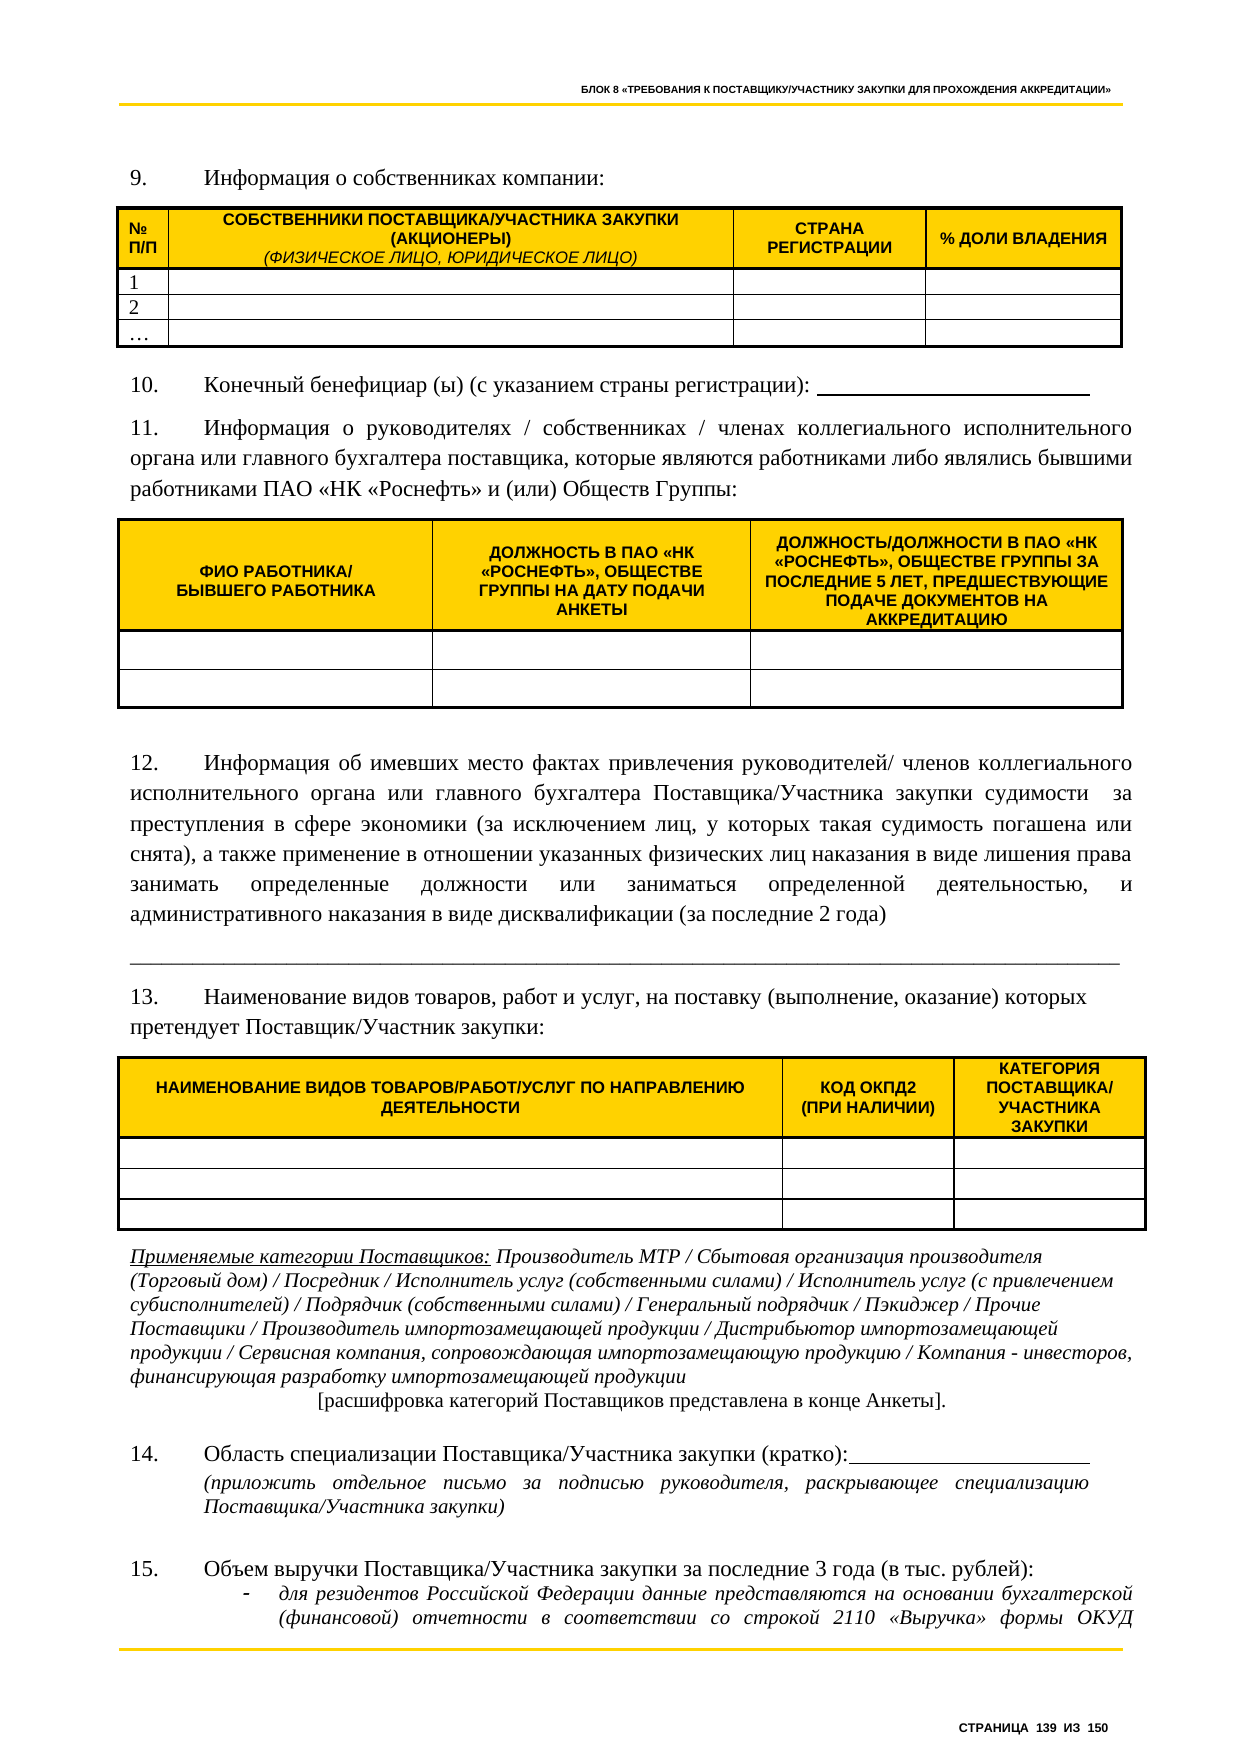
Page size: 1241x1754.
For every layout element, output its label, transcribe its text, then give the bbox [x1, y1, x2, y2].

list [расшифровка категорий Поставщиков представлена в конце Анкеты]. [130, 1388, 1134, 1412]
list _______________________________________________________________________________________________ [130, 943, 1134, 967]
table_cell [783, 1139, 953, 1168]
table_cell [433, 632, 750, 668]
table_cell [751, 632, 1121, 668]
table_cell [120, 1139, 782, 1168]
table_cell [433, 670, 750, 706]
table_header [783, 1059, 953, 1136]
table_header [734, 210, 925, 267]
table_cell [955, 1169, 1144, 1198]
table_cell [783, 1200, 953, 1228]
text (приложить отдельное письмо за подписью руководителя, раскрывающее специализацию Поставщика/Участника закупки) [204, 1470, 1089, 1518]
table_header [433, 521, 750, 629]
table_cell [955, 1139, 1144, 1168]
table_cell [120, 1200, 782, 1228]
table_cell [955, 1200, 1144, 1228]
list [241, 1581, 1134, 1629]
list Информация о собственниках компании: [130, 164, 1134, 190]
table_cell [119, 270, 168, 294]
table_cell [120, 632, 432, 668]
list Конечный бенефициар (ы) (с указанием страны регистрации): [130, 372, 1134, 398]
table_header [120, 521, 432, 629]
list 15. Объем выручки Поставщика/Участника закупки за последние 3 года (в тыс. рублей): [130, 1555, 1134, 1581]
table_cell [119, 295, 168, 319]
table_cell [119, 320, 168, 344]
list 13. Наименование видов товаров, работ и услуг, на поставку (выполнение, оказание) которых претендует Поставщик/Участник закупки: [130, 983, 1134, 1039]
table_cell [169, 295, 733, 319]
list Информация о руководителях / собственниках / членах коллегиального исполнительного органа или главного бухгалтера поставщика, которые являются работниками либо являлись бывшими работниками ПАО «НК «Роснефть» и (или) Обществ Группы: [130, 414, 1134, 501]
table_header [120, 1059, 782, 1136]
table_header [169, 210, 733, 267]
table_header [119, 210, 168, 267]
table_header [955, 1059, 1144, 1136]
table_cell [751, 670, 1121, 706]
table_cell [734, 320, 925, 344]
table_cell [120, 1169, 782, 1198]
list Применяемые категории Поставщиков: Производитель МТР / Сбытовая организация производителя (Торговый дом) / Посредник / Исполнитель услуг (собственными силами) / Исполнитель услуг (с привлечением субисполнителей) / Подрядчик (собственными силами) / Генеральный подрядчик / Пэкиджер / Прочие Поставщики / Производитель импортозамещающей продукции / Дистрибьютор импортозамещающей продукции / Сервисная компания, сопровождающая импортозамещающую продукцию / Компания - инвесторов, финансирующая разработку импортозамещающей продукции [130, 1244, 1134, 1388]
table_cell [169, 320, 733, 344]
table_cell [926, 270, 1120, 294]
list 14. Область специализации Поставщика/Участника закупки (кратко): [130, 1440, 1134, 1466]
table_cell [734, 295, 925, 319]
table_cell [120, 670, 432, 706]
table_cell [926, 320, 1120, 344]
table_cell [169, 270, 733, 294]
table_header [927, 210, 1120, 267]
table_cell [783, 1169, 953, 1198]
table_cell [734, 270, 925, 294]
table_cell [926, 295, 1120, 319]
list Информация об имевших место фактах привлечения руководителей/ членов коллегиального исполнительного органа или главного бухгалтера Поставщика/Участника закупки судимости за преступления в сфере экономики (за исключением лиц, у которых такая судимость погашена или снята), а также применение в отношении указанных физических лиц наказания в виде лишения права занимать определенные должности или заниматься определенной деятельностью, и административного наказания в виде дисквалификации (за последние 2 года) [130, 749, 1134, 927]
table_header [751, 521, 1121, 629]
